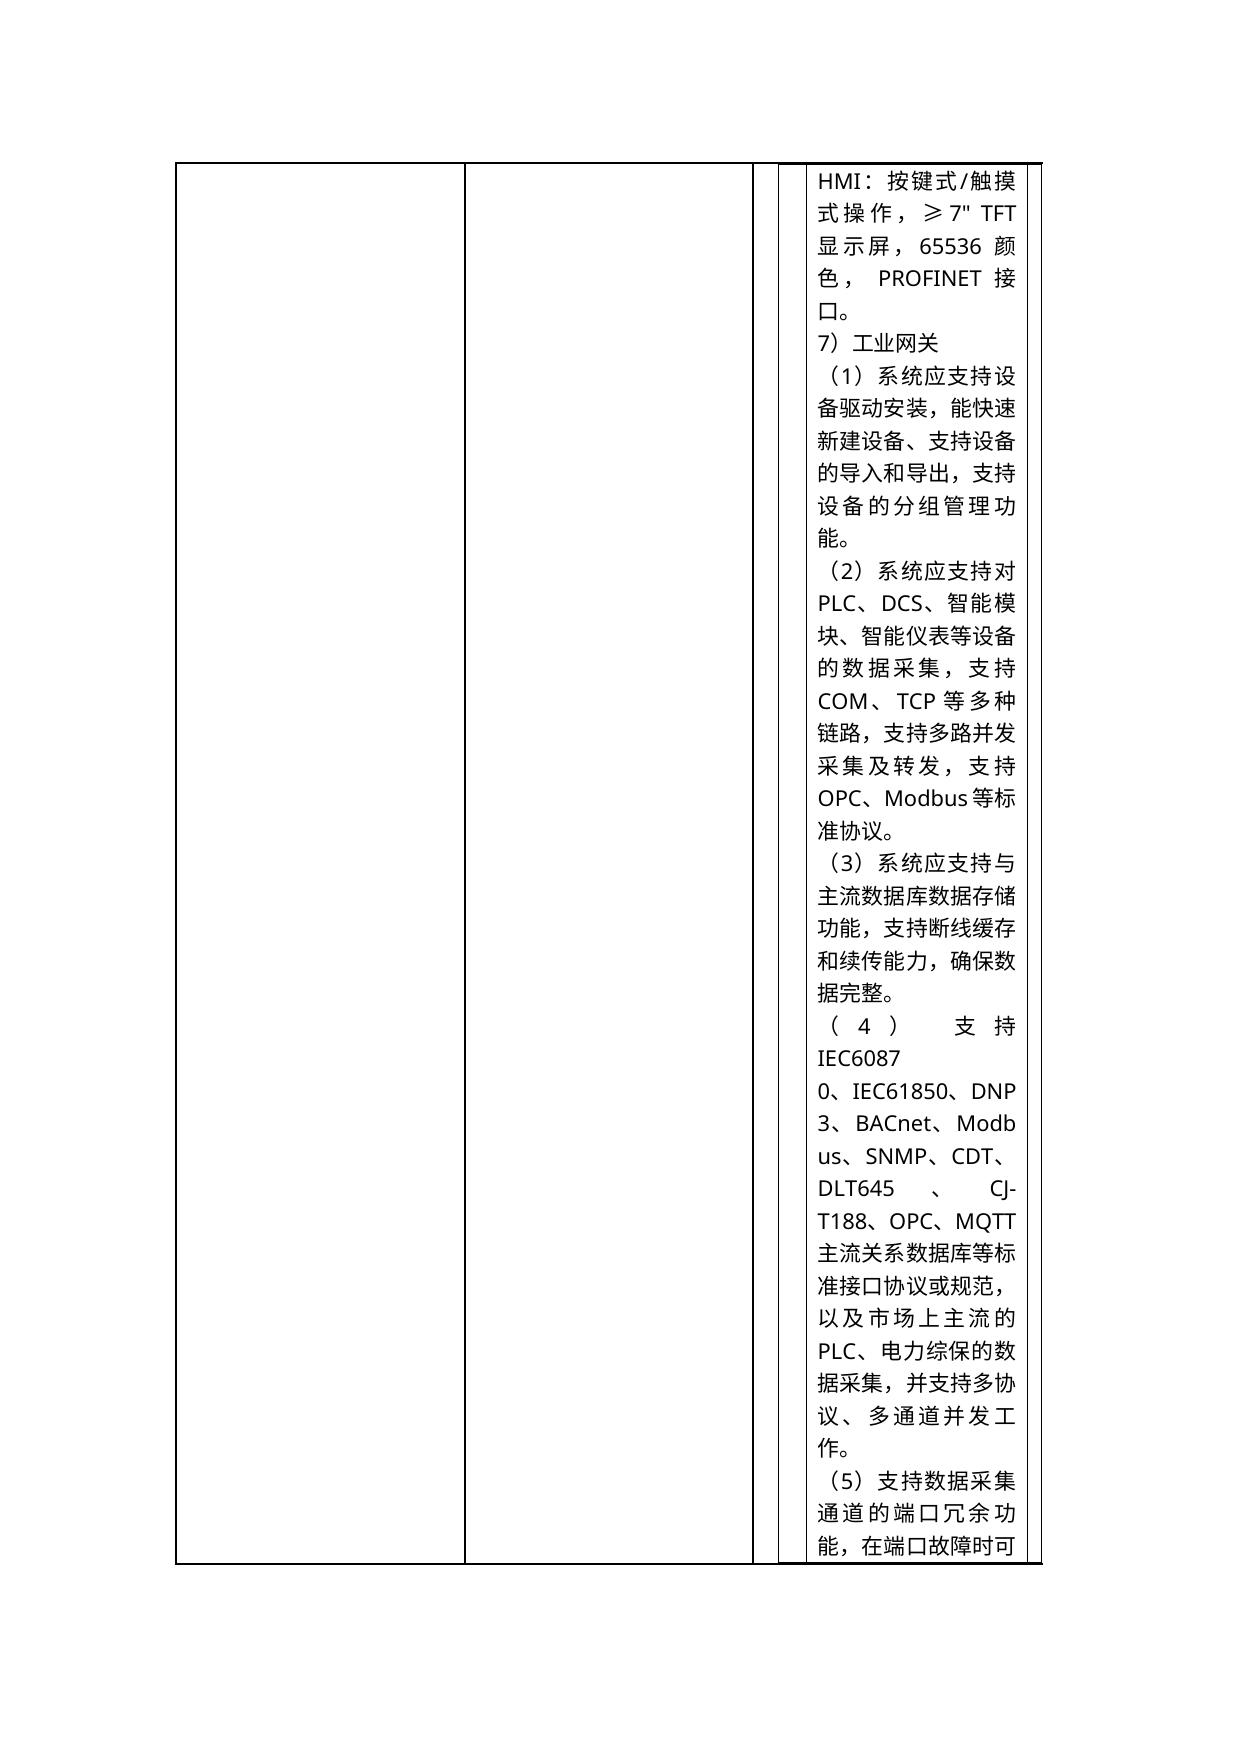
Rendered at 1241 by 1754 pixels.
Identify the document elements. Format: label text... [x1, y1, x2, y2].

table_cell [779, 165, 806, 1562]
table_cell [1028, 165, 1041, 1562]
table_cell [754, 164, 778, 1563]
table_cell 1 [177, 164, 464, 1563]
table_cell [807, 165, 1027, 1562]
table_cell [466, 164, 752, 1563]
